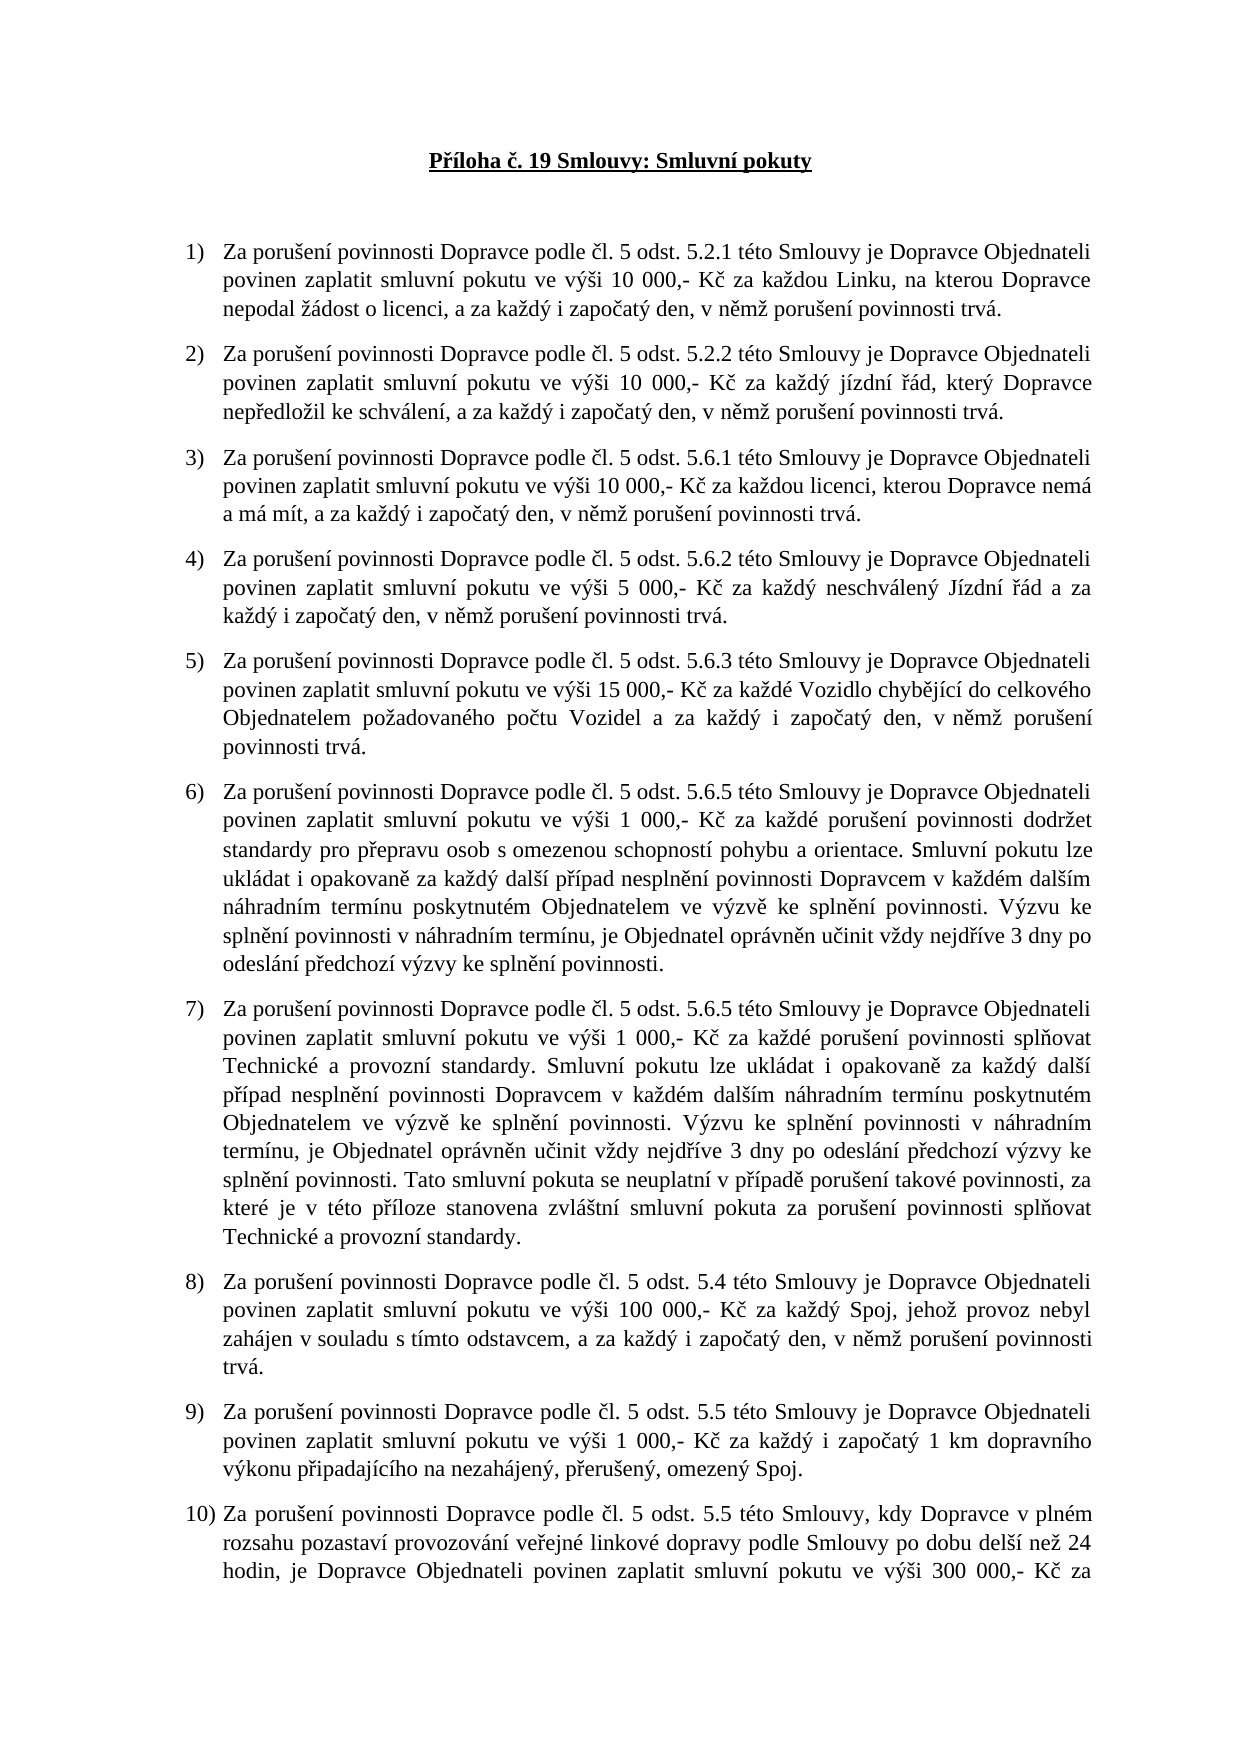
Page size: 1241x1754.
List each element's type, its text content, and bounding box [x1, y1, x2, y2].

list Za porušení povinnosti Dopravce podle čl. 5 odst. 5.5 této Smlouvy je Dopravce Objednateli povinen zaplatit smluvní pokutu ve výši 1 000,- Kč za každý i započatý 1 km dopravního výkonu připadajícího na nezahájený, přerušený, omezený Spoj. [185, 1398, 1093, 1482]
text Příloha č. 19 Smlouvy: Smluvní pokuty [148, 148, 1093, 174]
list Za porušení povinnosti Dopravce podle čl. 5 odst. 5.6.5 této Smlouvy je Dopravce Objednateli povinen zaplatit smluvní pokutu ve výši 1 000,- Kč za každé porušení povinnosti dodržet standardy pro přepravu osob s omezenou schopností pohybu a orientace. Smluvní pokutu lze ukládat i opakovaně za každý další případ nesplnění povinnosti Dopravcem v každém dalším náhradním termínu poskytnutém Objednatelem ve výzvě ke splnění povinnosti. Výzvu ke splnění povinnosti v náhradním termínu, je Objednatel oprávněn učinit vždy nejdříve 3 dny po odeslání předchozí výzvy ke splnění povinnosti. [185, 778, 1093, 977]
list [185, 1500, 1093, 1584]
list Za porušení povinnosti Dopravce podle čl. 5 odst. 5.6.3 této Smlouvy je Dopravce Objednateli povinen zaplatit smluvní pokutu ve výši 15 000,- Kč za každé Vozidlo chybějící do celkového Objednatelem požadovaného počtu Vozidel a za každý i započatý den, v němž porušení povinnosti trvá. [185, 647, 1093, 759]
list Za porušení povinnosti Dopravce podle čl. 5 odst. 5.6.5 této Smlouvy je Dopravce Objednateli povinen zaplatit smluvní pokutu ve výši 1 000,- Kč za každé porušení povinnosti splňovat Technické a provozní standardy. Smluvní pokutu lze ukládat i opakovaně za každý další případ nesplnění povinnosti Dopravcem v každém dalším náhradním termínu poskytnutém Objednatelem ve výzvě ke splnění povinnosti. Výzvu ke splnění povinnosti v náhradním termínu, je Objednatel oprávněn učinit vždy nejdříve 3 dny po odeslání předchozí výzvy ke splnění povinnosti. Tato smluvní pokuta se neuplatní v případě porušení takové povinnosti, za které je v této příloze stanovena zvláštní smluvní pokuta za porušení povinnosti splňovat Technické a provozní standardy. [185, 995, 1093, 1249]
list Za porušení povinnosti Dopravce podle čl. 5 odst. 5.6.1 této Smlouvy je Dopravce Objednateli povinen zaplatit smluvní pokutu ve výši 10 000,- Kč za každou licenci, kterou Dopravce nemá a má mít, a za každý i započatý den, v němž porušení povinnosti trvá. [185, 443, 1093, 527]
list Za porušení povinnosti Dopravce podle čl. 5 odst. 5.2.1 této Smlouvy je Dopravce Objednateli povinen zaplatit smluvní pokutu ve výši 10 000,- Kč za každou Linku, na kterou Dopravce nepodal žádost o licenci, a za každý i započatý den, v němž porušení povinnosti trvá. [185, 238, 1093, 321]
list Za porušení povinnosti Dopravce podle čl. 5 odst. 5.4 této Smlouvy je Dopravce Objednateli povinen zaplatit smluvní pokutu ve výši 100 000,- Kč za každý Spoj, jehož provoz nebyl zahájen v souladu s tímto odstavcem, a za každý i započatý den, v němž porušení povinnosti trvá. [185, 1268, 1093, 1380]
list Za porušení povinnosti Dopravce podle čl. 5 odst. 5.6.2 této Smlouvy je Dopravce Objednateli povinen zaplatit smluvní pokutu ve výši 5 000,- Kč za každý neschválený Jízdní řád a za každý i započatý den, v němž porušení povinnosti trvá. [185, 546, 1093, 629]
list Za porušení povinnosti Dopravce podle čl. 5 odst. 5.2.2 této Smlouvy je Dopravce Objednateli povinen zaplatit smluvní pokutu ve výši 10 000,- Kč za každý jízdní řád, který Dopravce nepředložil ke schválení, a za každý i započatý den, v němž porušení povinnosti trvá. [185, 340, 1093, 425]
